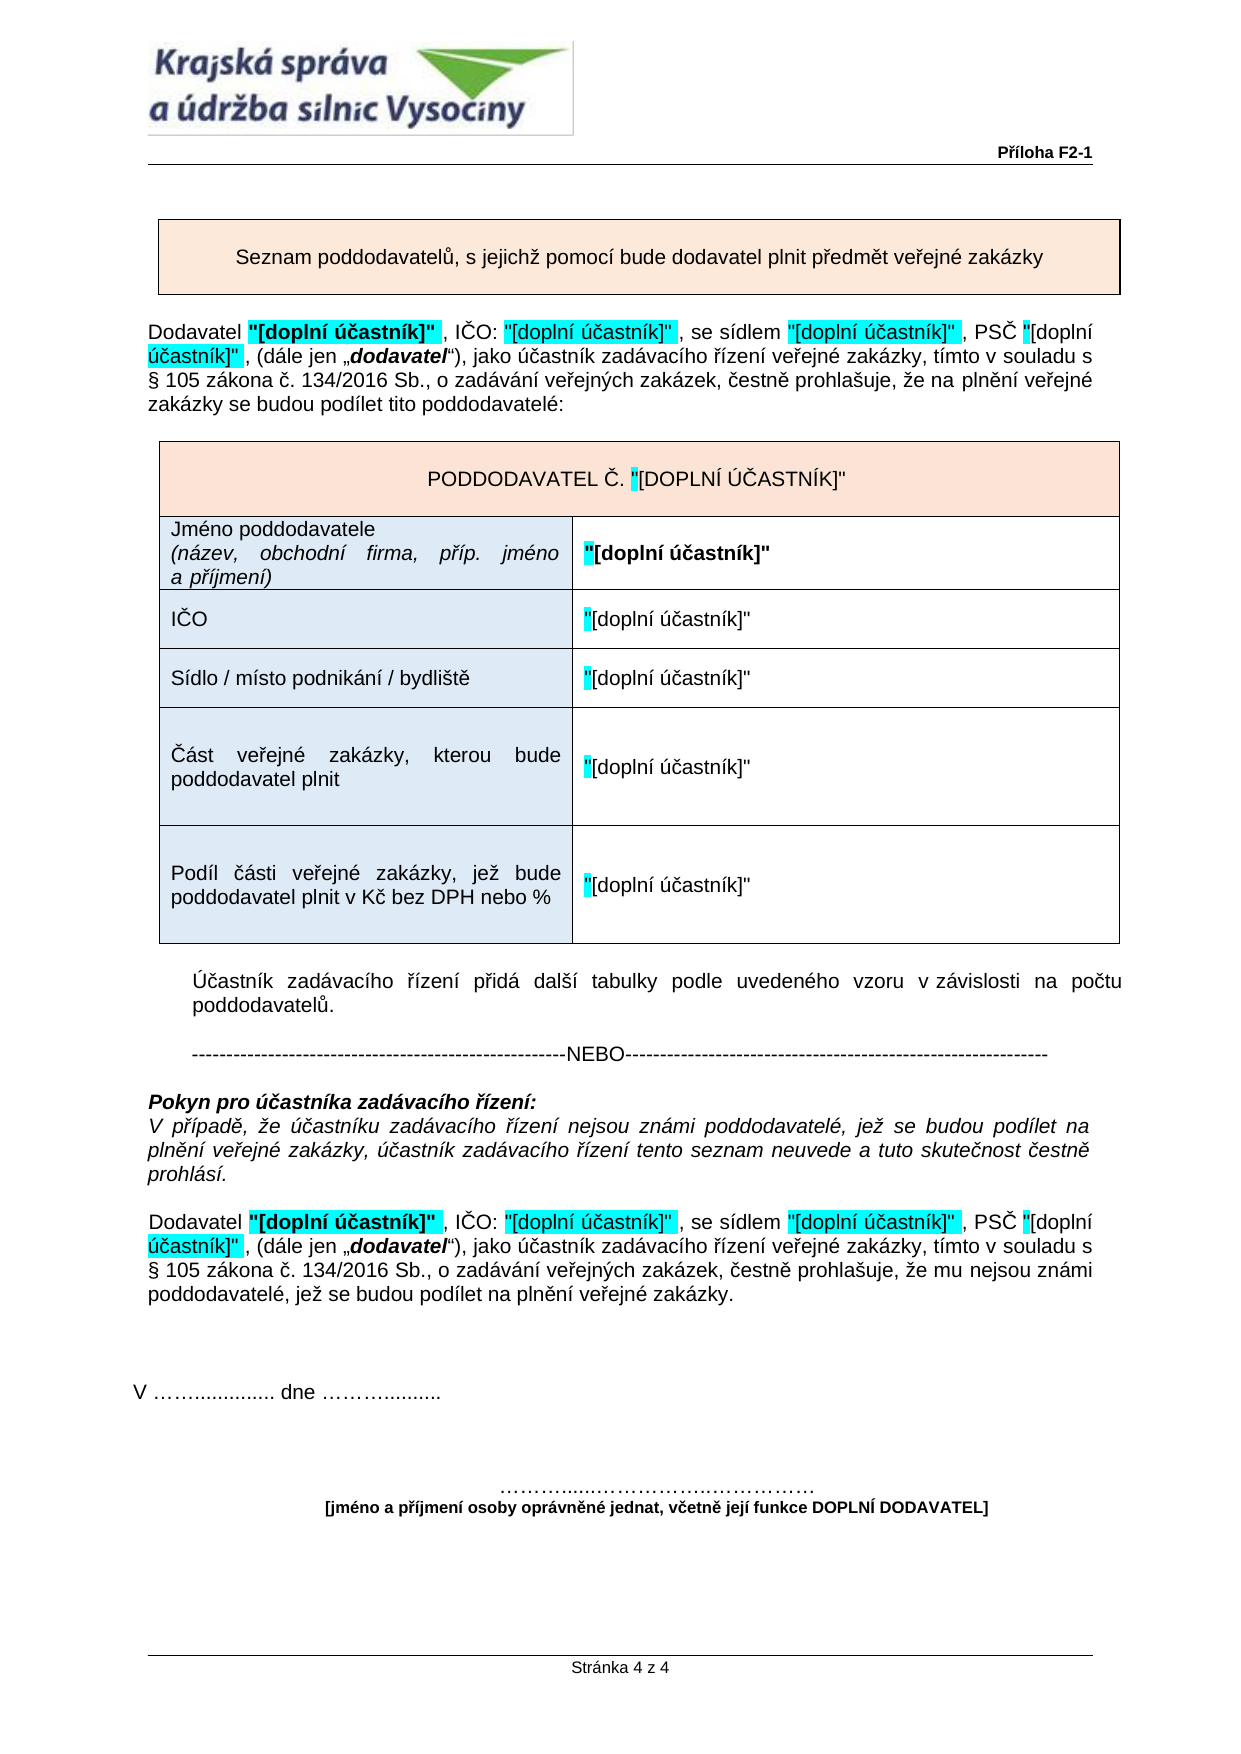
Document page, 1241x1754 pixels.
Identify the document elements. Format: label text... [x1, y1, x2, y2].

table_cell Sídlo / místo podnikání / bydliště [160, 649, 572, 707]
text V …….............. dne ……….......... [133, 1380, 1122, 1404]
table_cell Podíl části veřejné zakázky, jež bude poddodavatel plnit v Kč bez DPH nebo % [160, 826, 572, 943]
table_cell [573, 649, 1119, 707]
text Dodavatel , IČO: , se sídlem , PSČ , (dále jen „dodavatel“), jako účastník zadávacího řízení veřejné zakázky, tímto v souladu s § 105 zákona č. 134/2016 Sb., o zadávání veřejných zakázek, čestně prohlašuje, že mu nejsou známi poddodavatelé, jež se budou podílet na plnění veřejné zakázky. [148, 1210, 1093, 1306]
table_cell [573, 590, 1119, 648]
text ………......……………..…………… [221, 1474, 1093, 1498]
table_cell Jméno poddodavatele (název, obchodní firma, příp. jméno a příjmení) [160, 517, 572, 589]
table_header PODDODAVATEL Č. [160, 442, 1119, 516]
table_cell [573, 517, 1119, 589]
text Pokyn pro účastníka zadávacího řízení: [148, 1090, 1093, 1114]
text V případě, že účastníku zadávacího řízení nejsou známi poddodavatelé, jež se budou podílet na plnění veřejné zakázky, účastník zadávacího řízení tento seznam neuvede a tuto skutečnost čestně prohlásí. [148, 1114, 1093, 1186]
table_cell [573, 708, 1119, 825]
table_cell Část veřejné zakázky, kterou bude poddodavatel plnit [160, 708, 572, 825]
table_header Seznam poddodavatelů, s jejichž pomocí bude dodavatel plnit předmět veřejné zakázky [159, 220, 1119, 294]
table_cell IČO [160, 590, 572, 648]
picture [147, 41, 574, 137]
text Dodavatel , IČO: , se sídlem , PSČ , (dále jen „dodavatel“), jako účastník zadávacího řízení veřejné zakázky, tímto v souladu s § 105 zákona č. 134/2016 Sb., o zadávání veřejných zakázek, čestně prohlašuje, že na plnění veřejné zakázky se budou podílet tito poddodavatelé: [148, 320, 1093, 416]
text ------------------------------------------------------NEBO------------------------------------------------------------- [148, 1042, 1093, 1066]
table_cell [573, 826, 1119, 943]
text [jméno a příjmení osoby oprávněné jednat, včetně její funkce DOPLNÍ DODAVATEL] [221, 1498, 1093, 1517]
list Účastník zadávacího řízení přidá další tabulky podle uvedeného vzoru v závislosti na počtu poddodavatelů. [192, 969, 1122, 1017]
